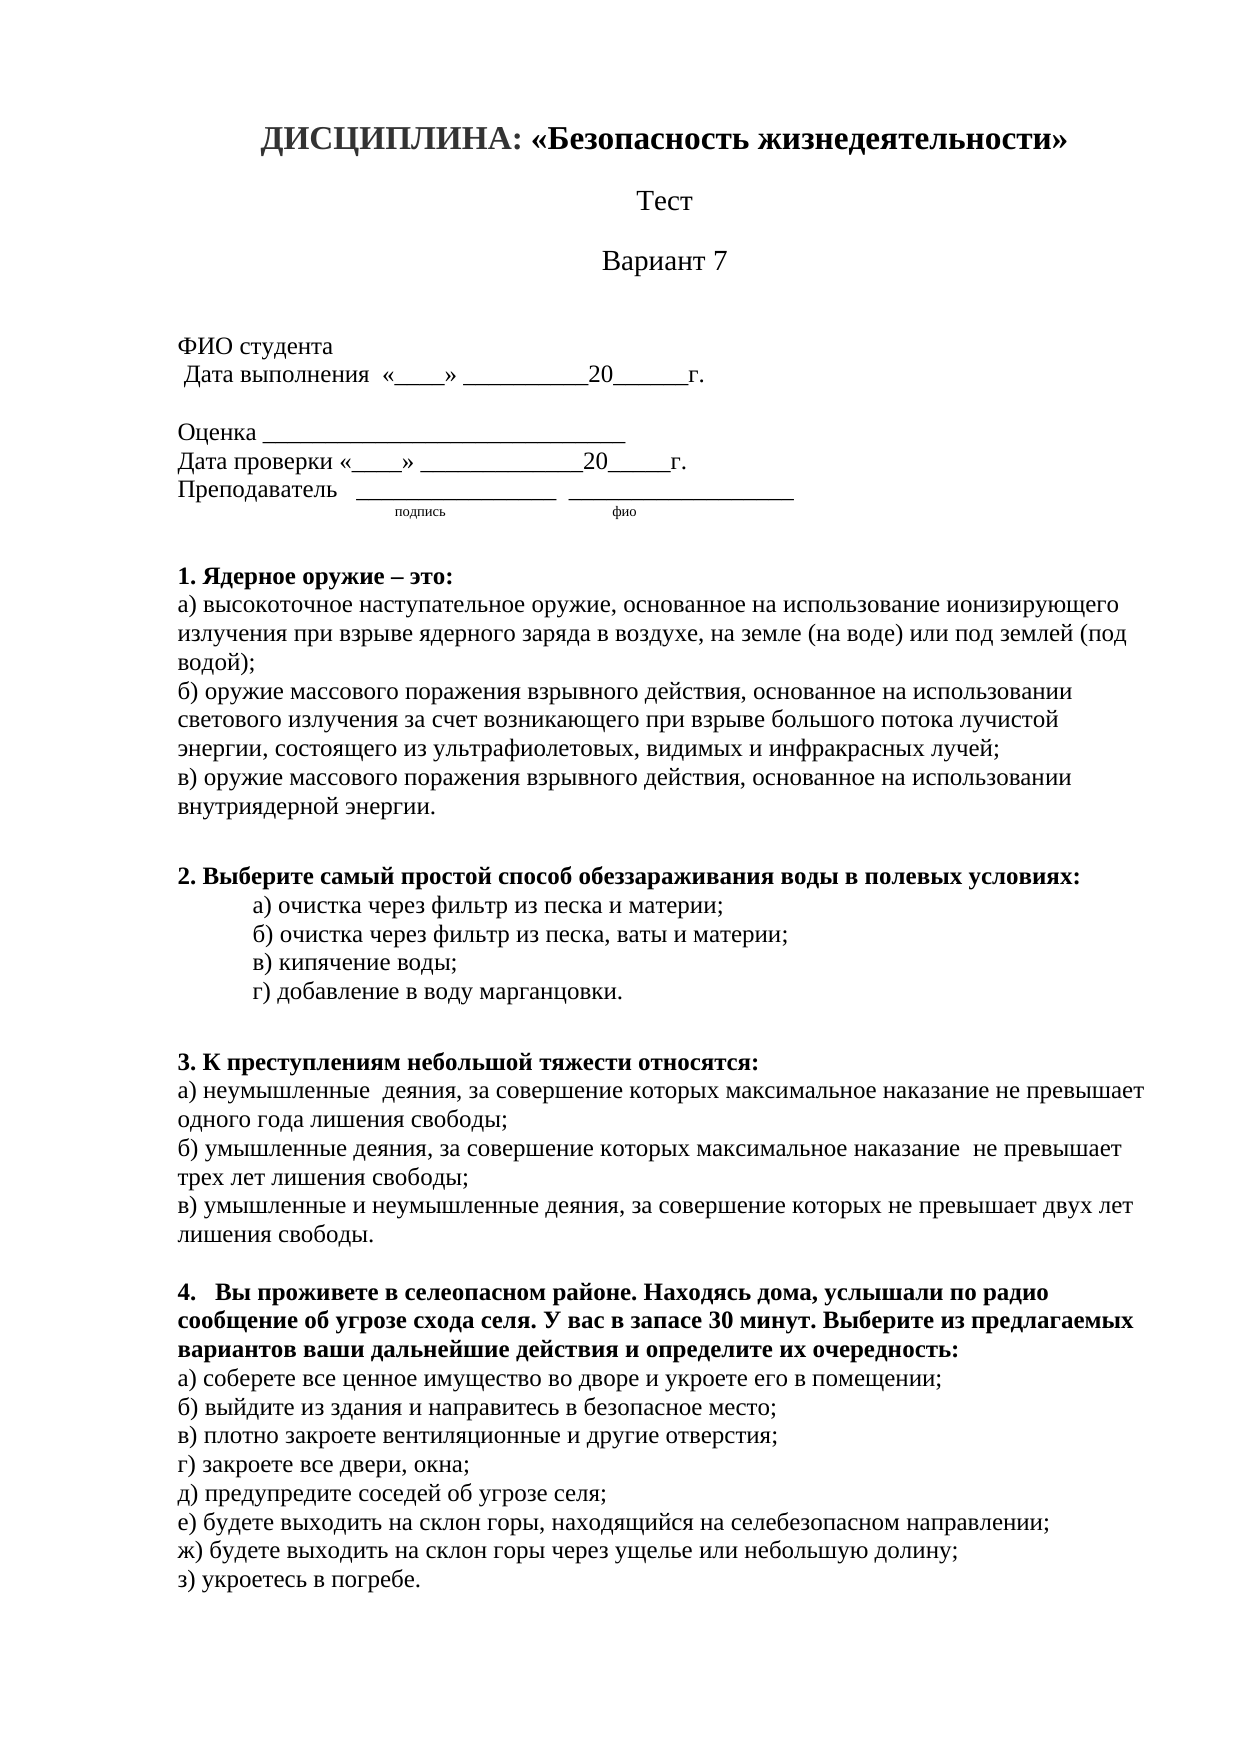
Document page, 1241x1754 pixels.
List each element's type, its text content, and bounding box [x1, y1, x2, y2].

text Дата выполнения «____» __________20______г. [177, 359, 1152, 388]
text 3. К преступлениям небольшой тяжести относятся: [177, 1040, 1152, 1075]
text ж) будете выходить на склон горы через ущелье или небольшую долину; [177, 1535, 1152, 1564]
text б) умышленные деяния, за совершение которых максимальное наказание не превышает трех лет лишения свободы; [177, 1133, 1152, 1190]
text 1. Ядерное оружие – это: [177, 561, 1152, 589]
text в) оружие массового поражения взрывного действия, основанное на использовании внутриядерной энергии. [177, 762, 1152, 819]
text подпись фио [177, 503, 1152, 532]
text Дата проверки «____» _____________20_____г. [177, 446, 1152, 474]
text в) умышленные и неумышленные деяния, за совершение которых не превышает двух лет лишения свободы. [177, 1190, 1152, 1248]
text а) соберете все ценное имущество во дворе и укроете его в помещении; [177, 1363, 1152, 1392]
text Преподаватель ________________ __________________ [177, 474, 1152, 503]
text б) выйдите из здания и направитесь в безопасное место; [177, 1392, 1152, 1420]
text г) закроете все двери, окна; [177, 1449, 1152, 1478]
text Тест [177, 183, 1152, 217]
text 4. Вы проживете в селеопасном районе. Находясь дома, услышали по радио сообщение об угрозе схода селя. У вас в запасе 30 минут. Выберите из предлагаемых вариантов ваши дальнейшие действия и определите их очередность: [177, 1277, 1152, 1363]
text ДИСЦИПЛИНА: «Безопасность жизнедеятельности» [177, 118, 1152, 156]
text в) плотно закроете вентиляционные и другие отверстия; [177, 1420, 1152, 1449]
text б) оружие массового поражения взрывного действия, основанное на использовании светового излучения за счет возникающего при взрыве большого потока лучистой энергии, состоящего из ультрафиолетовых, видимых и инфракрасных лучей; [177, 676, 1152, 762]
text д) предупредите соседей об угрозе селя; [177, 1478, 1152, 1507]
text ФИО студента [177, 331, 1152, 359]
text в) кипячение воды; [252, 947, 1152, 976]
text 2. Выберите самый простой способ обеззараживания воды в полевых условиях: [177, 855, 1152, 890]
text Оценка _____________________________ [177, 417, 1152, 446]
text а) очистка через фильтр из песка и материи; [252, 890, 1152, 919]
text а) неумышленные деяния, за совершение которых максимальное наказание не превышает одного года лишения свободы; [177, 1075, 1152, 1133]
text а) высокоточное наступательное оружие, основанное на использование ионизирующего излучения при взрыве ядерного заряда в воздухе, на земле (на воде) или под землей (под водой); [177, 589, 1152, 676]
text г) добавление в воду марганцовки. [252, 976, 1152, 1005]
text б) очистка через фильтр из песка, ваты и материи; [252, 919, 1152, 947]
text е) будете выходить на склон горы, находящийся на селебезопасном направлении; [177, 1507, 1152, 1535]
text з) укроетесь в погребе. [177, 1564, 1152, 1593]
text Вариант 7 [177, 243, 1152, 276]
